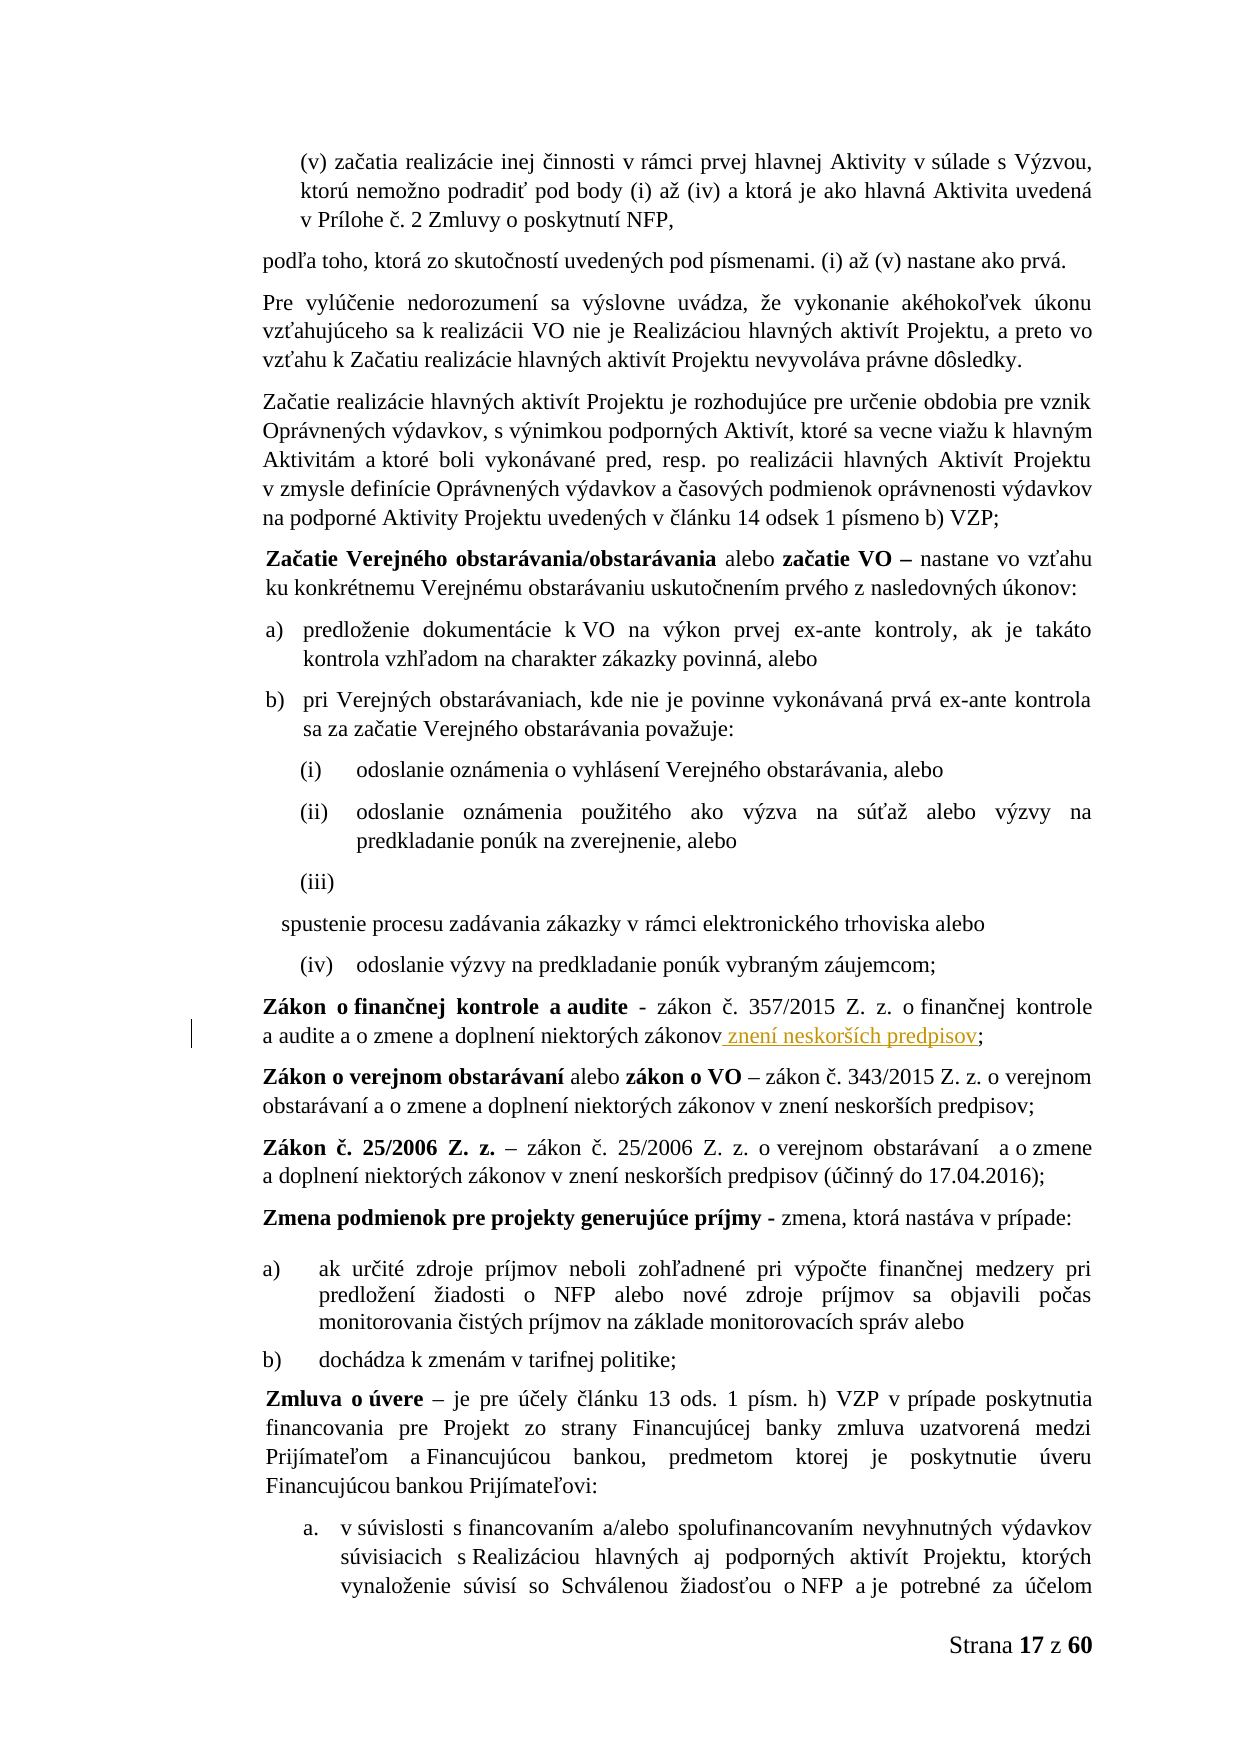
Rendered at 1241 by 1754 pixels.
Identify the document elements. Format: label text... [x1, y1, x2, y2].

list pri Verejných obstarávaniach, kde nie je povinne vykonávaná prvá ex-ante kontrola sa za začatie Verejného obstarávania považuje: [265, 686, 1092, 741]
list dochádza k zmenám v tarifnej politike; [262, 1347, 1092, 1373]
list Zákon č. 25/2006 Z. z. – zákon č. 25/2006 Z. z. o verejnom obstarávaní a o zmene a doplnení niektorých zákonov v znení neskorších predpisov (účinný do 17.04.2016); [262, 1133, 1092, 1189]
list odoslanie oznámenia použitého ako výzva na súťaž alebo výzvy na predkladanie ponúk na zverejnenie, alebo [300, 798, 1092, 853]
list (v) začatia realizácie inej činnosti v rámci prvej hlavnej Aktivity v súlade s Výzvou, ktorú nemožno podradiť pod body (i) až (iv) a ktorá je ako hlavná Aktivita uvedená v Prílohe č. 2 Zmluvy o poskytnutí NFP, [300, 148, 1092, 232]
list Pre vylúčenie nedorozumení sa výslovne uvádza, že vykonanie akéhokoľvek úkonu vzťahujúceho sa k realizácii VO nie je Realizáciou hlavných aktivít Projektu, a preto vo vzťahu k Začatiu realizácie hlavných aktivít Projektu nevyvoláva právne dôsledky. [262, 288, 1092, 373]
list ak určité zdroje príjmov neboli zohľadnené pri výpočte finančnej medzery pri predložení žiadosti o NFP alebo nové zdroje príjmov sa objavili počas monitorovania čistých príjmov na základe monitorovacích správ alebo [262, 1255, 1092, 1334]
list Začatie realizácie hlavných aktivít Projektu je rozhodujúce pre určenie obdobia pre vznik Oprávnených výdavkov, s výnimkou podporných Aktivít, ktoré sa vecne viažu k hlavným Aktivitám a ktoré boli vykonávané pred, resp. po realizácii hlavných Aktivít Projektu v zmysle definície Oprávnených výdavkov a časových podmienok oprávnenosti výdavkov na podporné Aktivity Projektu uvedených v článku 14 odsek 1 písmeno b) VZP; [262, 388, 1092, 530]
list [303, 1514, 1092, 1598]
text Zmluva o úvere – je pre účely článku 13 ods. 1 písm. h) VZP v prípade poskytnutia financovania pre Projekt zo strany Financujúcej banky zmluva uzatvorená medzi Prijímateľom a Financujúcou bankou, predmetom ktorej je poskytnutie úveru Financujúcou bankou Prijímateľovi: [265, 1385, 1092, 1499]
list odoslanie oznámenia o vyhlásení Verejného obstarávania, alebo [300, 756, 1092, 783]
list spustenie procesu zadávania zákazky v rámci elektronického trhoviska alebo [281, 910, 1092, 936]
list podľa toho, ktorá zo skutočností uvedených pod písmenami. (i) až (v) nastane ako prvá. [262, 247, 1092, 273]
list odoslanie výzvy na predkladanie ponúk vybraným záujemcom; [300, 951, 1092, 978]
list predloženie dokumentácie k VO na výkon prvej ex-ante kontroly, ak je takáto kontrola vzhľadom na charakter zákazky povinná, alebo [265, 616, 1092, 671]
text Zmena podmienok pre projekty generujúce príjmy - zmena, ktorá nastáva v prípade: [262, 1204, 1092, 1230]
list Zákon o finančnej kontrole a audite - zákon č. 357/2015 Z. z. o finančnej kontrole a audite a o zmene a doplnení niektorých zákonov; [262, 993, 1092, 1048]
list Zákon o verejnom obstarávaní alebo zákon o VO – zákon č. 343/2015 Z. z. o verejnom obstarávaní a o zmene a doplnení niektorých zákonov v znení neskorších predpisov; [262, 1063, 1092, 1118]
list Začatie Verejného obstarávania/obstarávania alebo začatie VO – nastane vo vzťahu ku konkrétnemu Verejnému obstarávaniu uskutočnením prvého z nasledovných úkonov: [265, 545, 1092, 601]
